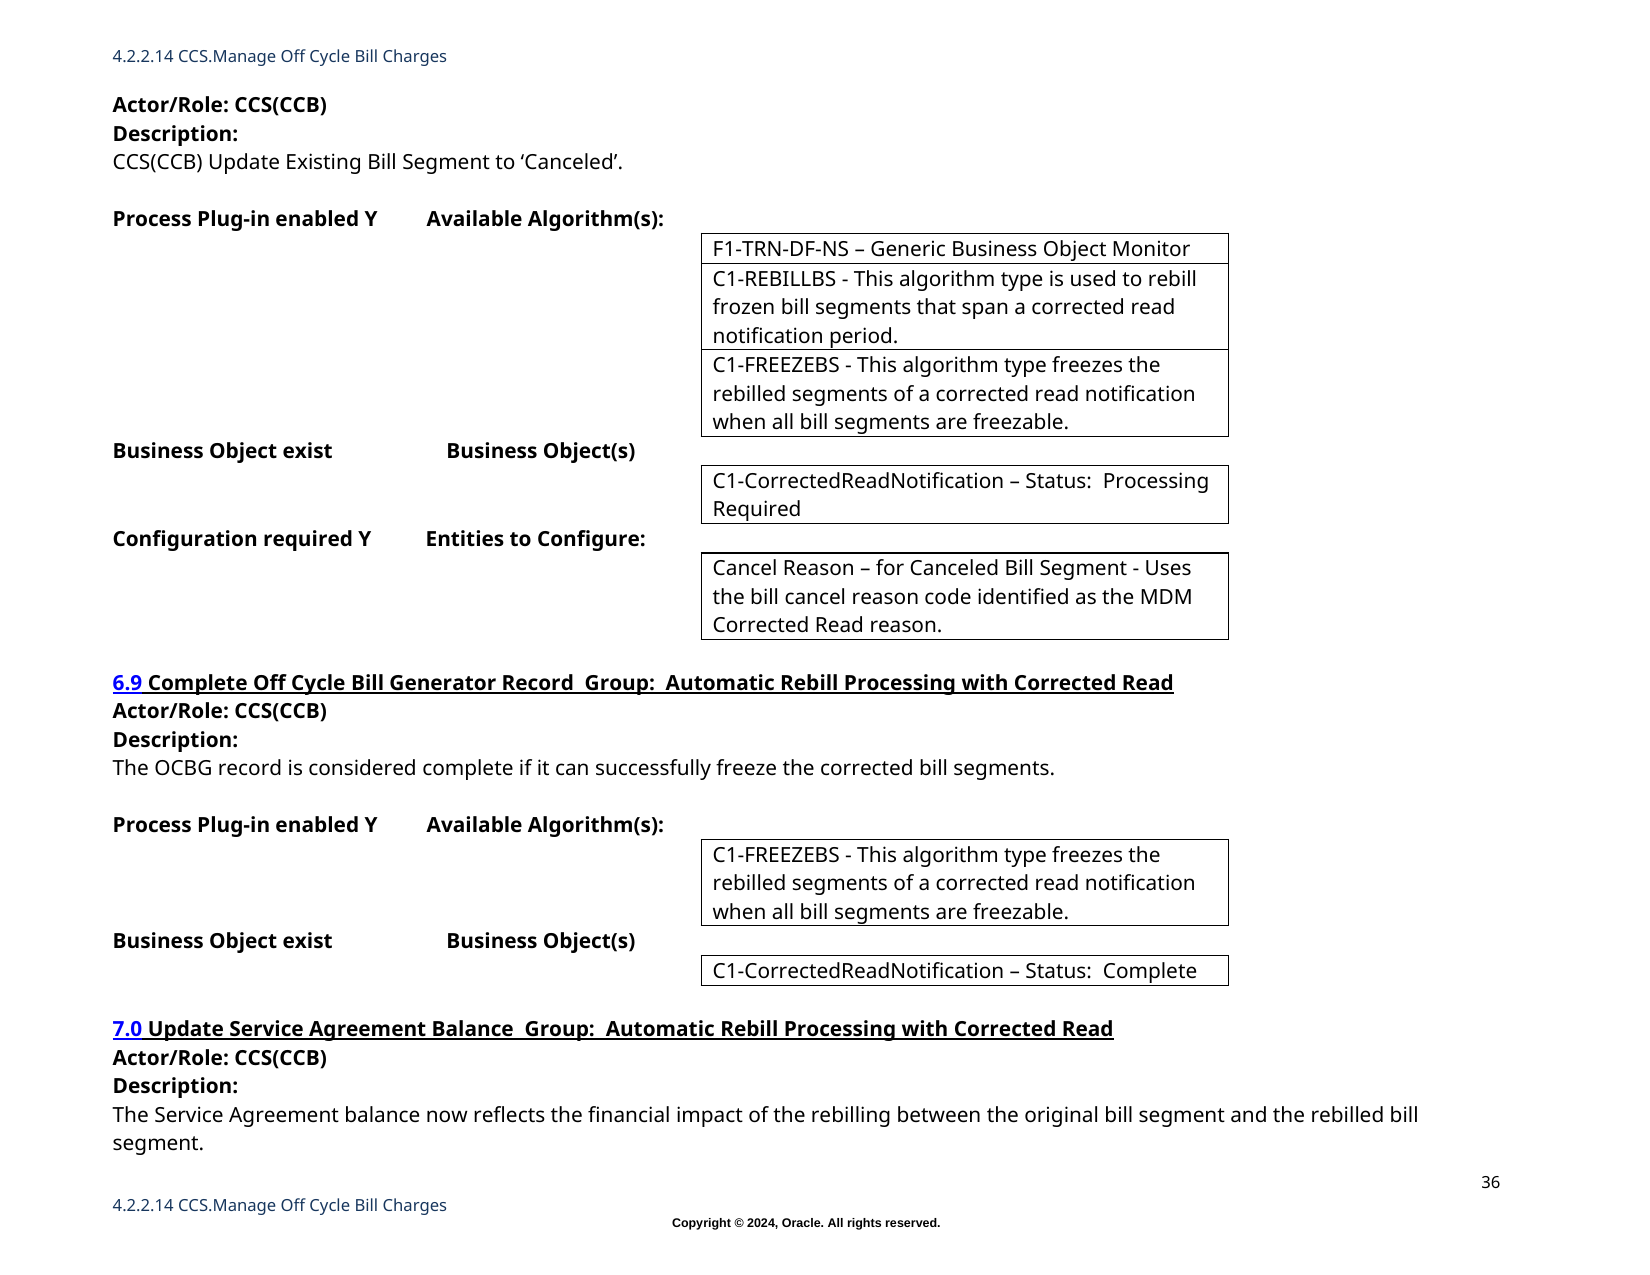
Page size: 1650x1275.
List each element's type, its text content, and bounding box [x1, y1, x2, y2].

text Business Object exist Business Object(s) [112, 437, 1500, 465]
table_cell C1-FREEZEBS - This algorithm type freezes the rebilled segments of a corrected read notification when all bill segments are freezable. [702, 350, 1228, 436]
text Process Plug-in enabled Y Available Algorithm(s): [112, 204, 1500, 233]
text 6.9 Complete Off Cycle Bill Generator Record Group: Automatic Rebill Processing with Corrected Read [112, 668, 1500, 697]
table_header F1-TRN-DF-NS – Generic Business Object Monitor [702, 234, 1228, 263]
text Configuration required Y Entities to Configure: [112, 524, 1500, 552]
text Actor/Role: CCS(CCB) [112, 1043, 1500, 1071]
text Actor/Role: CCS(CCB) [112, 697, 1500, 725]
table_header C1-FREEZEBS - This algorithm type freezes the rebilled segments of a corrected read notification when all bill segments are freezable. [702, 840, 1228, 925]
text Process Plug-in enabled Y Available Algorithm(s): [112, 810, 1500, 839]
text 7.0 Update Service Agreement Balance Group: Automatic Rebill Processing with Corrected Read [112, 1014, 1500, 1043]
table_header C1-CorrectedReadNotification – Status: Complete [702, 956, 1228, 985]
text Business Object exist Business Object(s) [112, 926, 1500, 955]
table_cell C1-REBILLBS - This algorithm type is used to rebill frozen bill segments that span a corrected read notification period. [702, 264, 1228, 349]
text The Service Agreement balance now reflects the financial impact of the rebilling between the original bill segment and the rebilled bill segment. [112, 1100, 1500, 1157]
table_header Cancel Reason – for Canceled Bill Segment - Uses the bill cancel reason code identified as the MDM Corrected Read reason. [702, 554, 1228, 639]
table_header C1-CorrectedReadNotification – Status: Processing Required [702, 466, 1228, 523]
text CCS(CCB) Update Existing Bill Segment to ‘Canceled’. [112, 147, 1500, 176]
text Description: [112, 725, 1500, 753]
text Description: [112, 119, 1500, 147]
text Description: [112, 1071, 1500, 1100]
text The OCBG record is considered complete if it can successfully freeze the corrected bill segments. [112, 753, 1500, 782]
text Actor/Role: CCS(CCB) [112, 90, 1500, 119]
